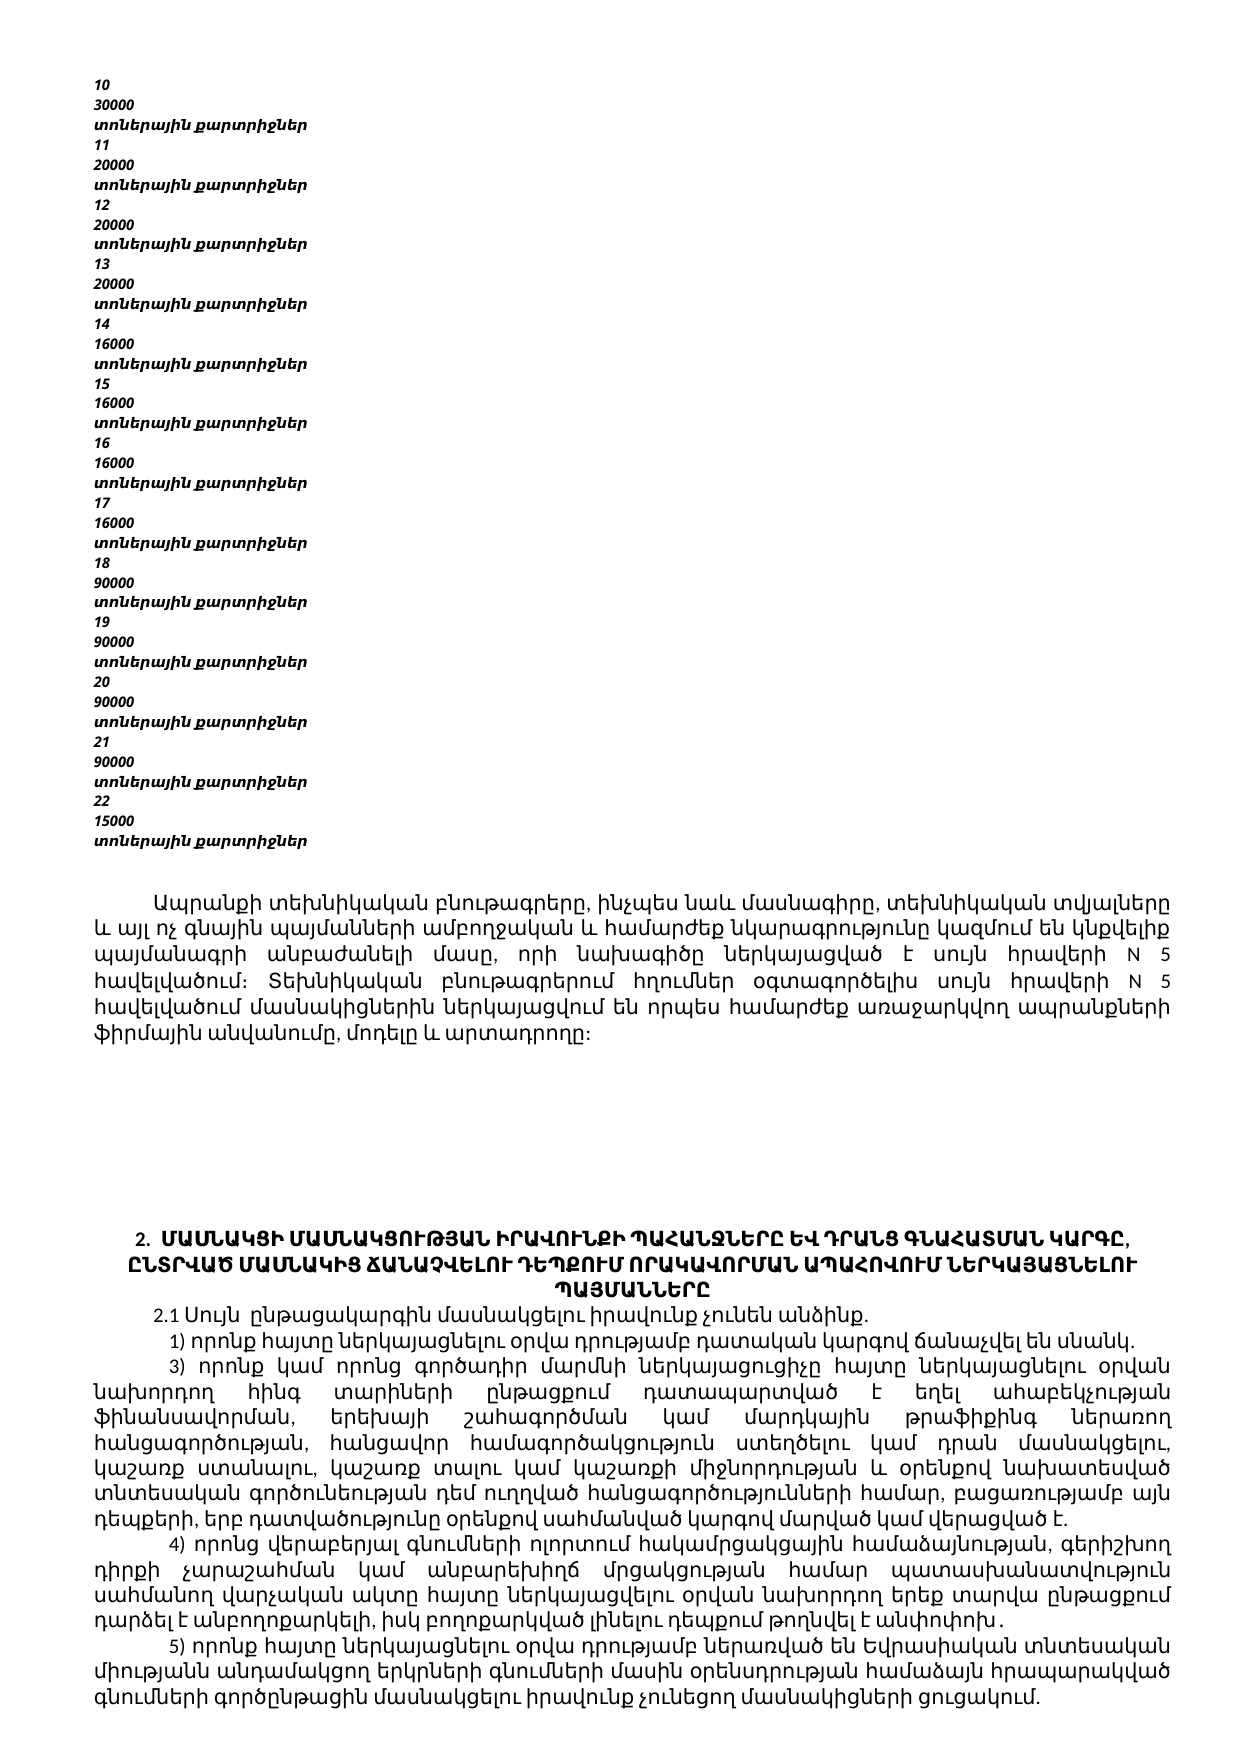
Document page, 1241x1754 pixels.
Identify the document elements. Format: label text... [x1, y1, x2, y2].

text 2. ՄԱՍՆԱԿՑԻ ՄԱՍՆԱԿՑՈՒԹՅԱՆ ԻՐԱՎՈՒՆՔԻ ՊԱՀԱՆՋՆԵՐԸ ԵՎ ԴՐԱՆՑ ԳՆԱՀԱՏՄԱՆ ԿԱՐԳԸ, ԸՆՏՐՎԱԾ ՄԱՍՆԱԿԻՑ ՃԱՆԱՉՎԵԼՈՒ ԴԵՊՔՈՒՄ ՈՐԱԿԱՎՈՐՄԱՆ ԱՊԱՀՈՎՈՒՄ ՆԵՐԿԱՅԱՑՆԵԼՈՒ ՊԱՅՄԱՆՆԵՐԸ [94, 1226, 1171, 1303]
text 2.1 Սույն ընթացակարգին մասնակցելու իրավունք չունեն անձինք. [94, 1303, 1171, 1328]
text 5) որոնք հայտը ներկայացնելու օրվա դրությամբ ներառված են Եվրասիական տնտեսական միությանն անդամակցող երկրների գնումների մասին օրենսդրության համաձայն հրապարակված գնումների գործընթացին մասնակցելու իրավունք չունեցող մասնակիցների ցուցակում. [94, 1633, 1171, 1709]
text Ապրանքի տեխնիկական բնութագրերը, ինչպես նաև մասնագիրը, տեխնիկական տվյալները և այլ ոչ գնային պայմանների ամբողջական և համարժեք նկարագրությունը կազմում են կնքվելիք պայմանագրի անբաժանելի մասը, որի նախագիծը ներկայացված է սույն հրավերի N 5 հավելվածում։ Տեխնիկական բնութագրերում հղումներ օգտագործելիս սույն հրավերի N 5 հավելվածում մասնակիցներին ներկայացվում են որպես համարժեք առաջարկվող ապրանքների ֆիրմային անվանումը, մոդելը և արտադրողը: [94, 890, 1171, 1045]
text 3) որոնք կամ որոնց գործադիր մարմնի ներկայացուցիչը հայտը ներկայացնելու օրվան նախորդող հինգ տարիների ընթացքում դատապարտված է եղել ահաբեկչության ֆինանսավորման, երեխայի շահագործման կամ մարդկային թրաֆիքինգ ներառող հանցագործության, հանցավոր համագործակցություն ստեղծելու կամ դրան մասնակցելու, կաշառք ստանալու, կաշառք տալու կամ կաշառքի միջնորդության և օրենքով նախատեսված տնտեսական գործունեության դեմ ուղղված հանցագործությունների համար, բացառությամբ այն դեպքերի, երբ դատվածությունը օրենքով սահմանված կարգով մարված կամ վերացված է. [94, 1353, 1171, 1531]
text 4) որոնց վերաբերյալ գնումների ոլորտում հակամրցակցային համաձայնության, գերիշխող դիրքի չարաշահման կամ անբարեխիղճ մրցակցության համար պատասխանատվություն սահմանող վարչական ակտը հայտը ներկայացվելու օրվան նախորդող երեք տարվա ընթացքում դարձել է անբողոքարկելի, իսկ բողոքարկված լինելու դեպքում թողնվել է անփոփոխ․ [94, 1531, 1171, 1633]
text 1) որոնք հայտը ներկայացնելու օրվա դրությամբ դատական կարգով ճանաչվել են սնանկ. [94, 1328, 1171, 1353]
